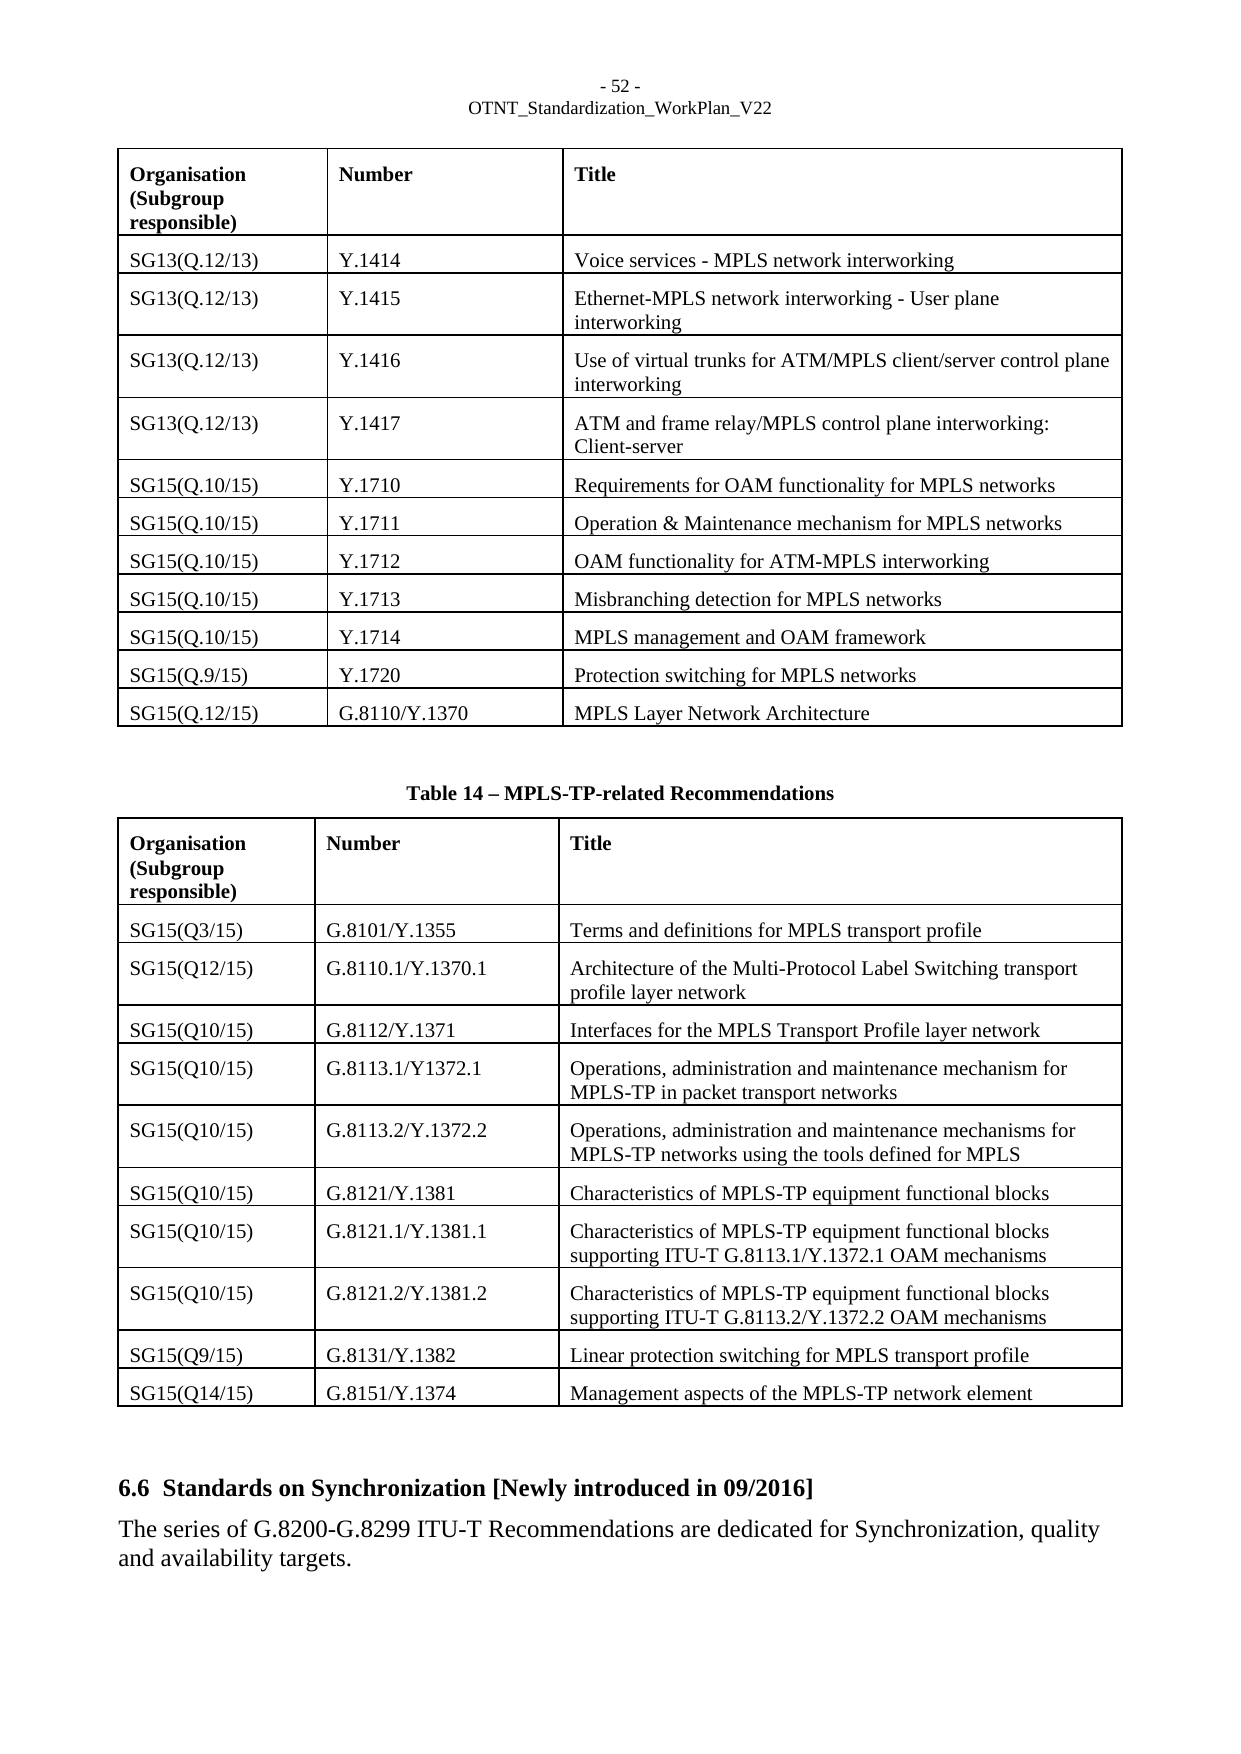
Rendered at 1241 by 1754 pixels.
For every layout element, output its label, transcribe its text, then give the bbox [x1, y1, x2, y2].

table_cell SG15(Q10/15) [119, 1206, 314, 1267]
table_cell Y.1714 [328, 613, 562, 649]
table_header Number [316, 819, 558, 903]
table_cell MPLS management and OAM framework [564, 613, 1121, 649]
table_header Title [560, 819, 1121, 903]
table_cell G.8113.1/Y1372.1 [316, 1044, 558, 1104]
table_cell SG15(Q10/15) [119, 1044, 314, 1104]
table_cell SG15(Q10/15) [119, 1106, 314, 1166]
table_cell SG13(Q.12/13) [119, 336, 327, 396]
table_cell Linear protection switching for MPLS transport profile [560, 1331, 1121, 1367]
table_cell Architecture of the Multi-Protocol Label Switching transport profile layer network [560, 943, 1121, 1004]
table_cell Y.1417 [328, 398, 562, 458]
table_cell OAM functionality for ATM-MPLS interworking [564, 536, 1121, 573]
table_cell ATM and frame relay/MPLS control plane interworking: Client-server [564, 398, 1121, 458]
table_header Number [328, 149, 562, 234]
table_cell SG13(Q.12/13) [119, 236, 327, 272]
table_cell SG15(Q.10/15) [119, 613, 327, 649]
table_cell Operation & Maintenance mechanism for MPLS networks [564, 498, 1121, 535]
table_cell SG15(Q.9/15) [119, 651, 327, 687]
table_cell G.8101/Y.1355 [316, 905, 558, 942]
table_cell SG15(Q10/15) [119, 1006, 314, 1042]
text The series of G.8200-G.8299 ITU-T Recommendations are dedicated for Synchronization, quality and availability targets. [118, 1514, 1122, 1572]
table_cell Voice services - MPLS network interworking [564, 236, 1121, 272]
table_cell Protection switching for MPLS networks [564, 651, 1121, 687]
table_cell G.8121/Y.1381 [316, 1168, 558, 1204]
table_cell Operations, administration and maintenance mechanisms for MPLS-TP networks using the tools defined for MPLS [560, 1106, 1121, 1166]
table_cell MPLS Layer Network Architecture [564, 689, 1121, 725]
table_cell SG15(Q14/15) [119, 1369, 314, 1405]
table_header Organisation (Subgroup responsible) [119, 819, 314, 903]
table_cell Use of virtual trunks for ATM/MPLS client/server control plane interworking [564, 336, 1121, 396]
table_cell SG15(Q10/15) [119, 1168, 314, 1204]
table_cell G.8131/Y.1382 [316, 1331, 558, 1367]
table_cell Terms and definitions for MPLS transport profile [560, 905, 1121, 942]
table_cell G.8121.2/Y.1381.2 [316, 1268, 558, 1329]
table_cell SG15(Q10/15) [119, 1268, 314, 1329]
table_cell SG15(Q9/15) [119, 1331, 314, 1367]
table_cell G.8113.2/Y.1372.2 [316, 1106, 558, 1166]
table_cell Characteristics of MPLS-TP equipment functional blocks supporting ITU-T G.8113.2/Y.1372.2 OAM mechanisms [560, 1268, 1121, 1329]
table_header Organisation (Subgroup responsible) [119, 149, 327, 234]
table_cell G.8151/Y.1374 [316, 1369, 558, 1405]
table_cell Y.1720 [328, 651, 562, 687]
table_cell Characteristics of MPLS-TP equipment functional blocks [560, 1168, 1121, 1204]
table_cell Misbranching detection for MPLS networks [564, 575, 1121, 611]
table_cell G.8112/Y.1371 [316, 1006, 558, 1042]
table_cell SG13(Q.12/13) [119, 274, 327, 334]
table_cell G.8110.1/Y.1370.1 [316, 943, 558, 1004]
table_cell Requirements for OAM functionality for MPLS networks [564, 460, 1121, 497]
table_header Title [564, 149, 1121, 234]
table_cell SG15(Q.10/15) [119, 460, 327, 497]
table_cell SG15(Q.10/15) [119, 536, 327, 573]
table_cell Y.1712 [328, 536, 562, 573]
table_cell SG13(Q.12/13) [119, 398, 327, 458]
table_cell SG15(Q.10/15) [119, 498, 327, 535]
table_cell Y.1416 [328, 336, 562, 396]
table_cell Management aspects of the MPLS-TP network element [560, 1369, 1121, 1405]
subtitle Standards on Synchronization [Newly introduced in 09/2016] [118, 1473, 1122, 1502]
table_cell Y.1415 [328, 274, 562, 334]
table_cell SG15(Q12/15) [119, 943, 314, 1004]
table_cell Y.1711 [328, 498, 562, 535]
table_cell SG15(Q3/15) [119, 905, 314, 942]
table_cell Y.1713 [328, 575, 562, 611]
table_cell Operations, administration and maintenance mechanism for MPLS-TP in packet transport networks [560, 1044, 1121, 1104]
table_cell Ethernet-MPLS network interworking - User plane interworking [564, 274, 1121, 334]
table_cell Interfaces for the MPLS Transport Profile layer network [560, 1006, 1121, 1042]
table_cell G.8121.1/Y.1381.1 [316, 1206, 558, 1267]
table_cell G.8110/Y.1370 [328, 689, 562, 725]
table_cell SG15(Q.12/15) [119, 689, 327, 725]
table_cell Characteristics of MPLS-TP equipment functional blocks supporting ITU-T G.8113.1/Y.1372.1 OAM mechanisms [560, 1206, 1121, 1267]
table_cell Y.1414 [328, 236, 562, 272]
table_cell SG15(Q.10/15) [119, 575, 327, 611]
table_cell Y.1710 [328, 460, 562, 497]
